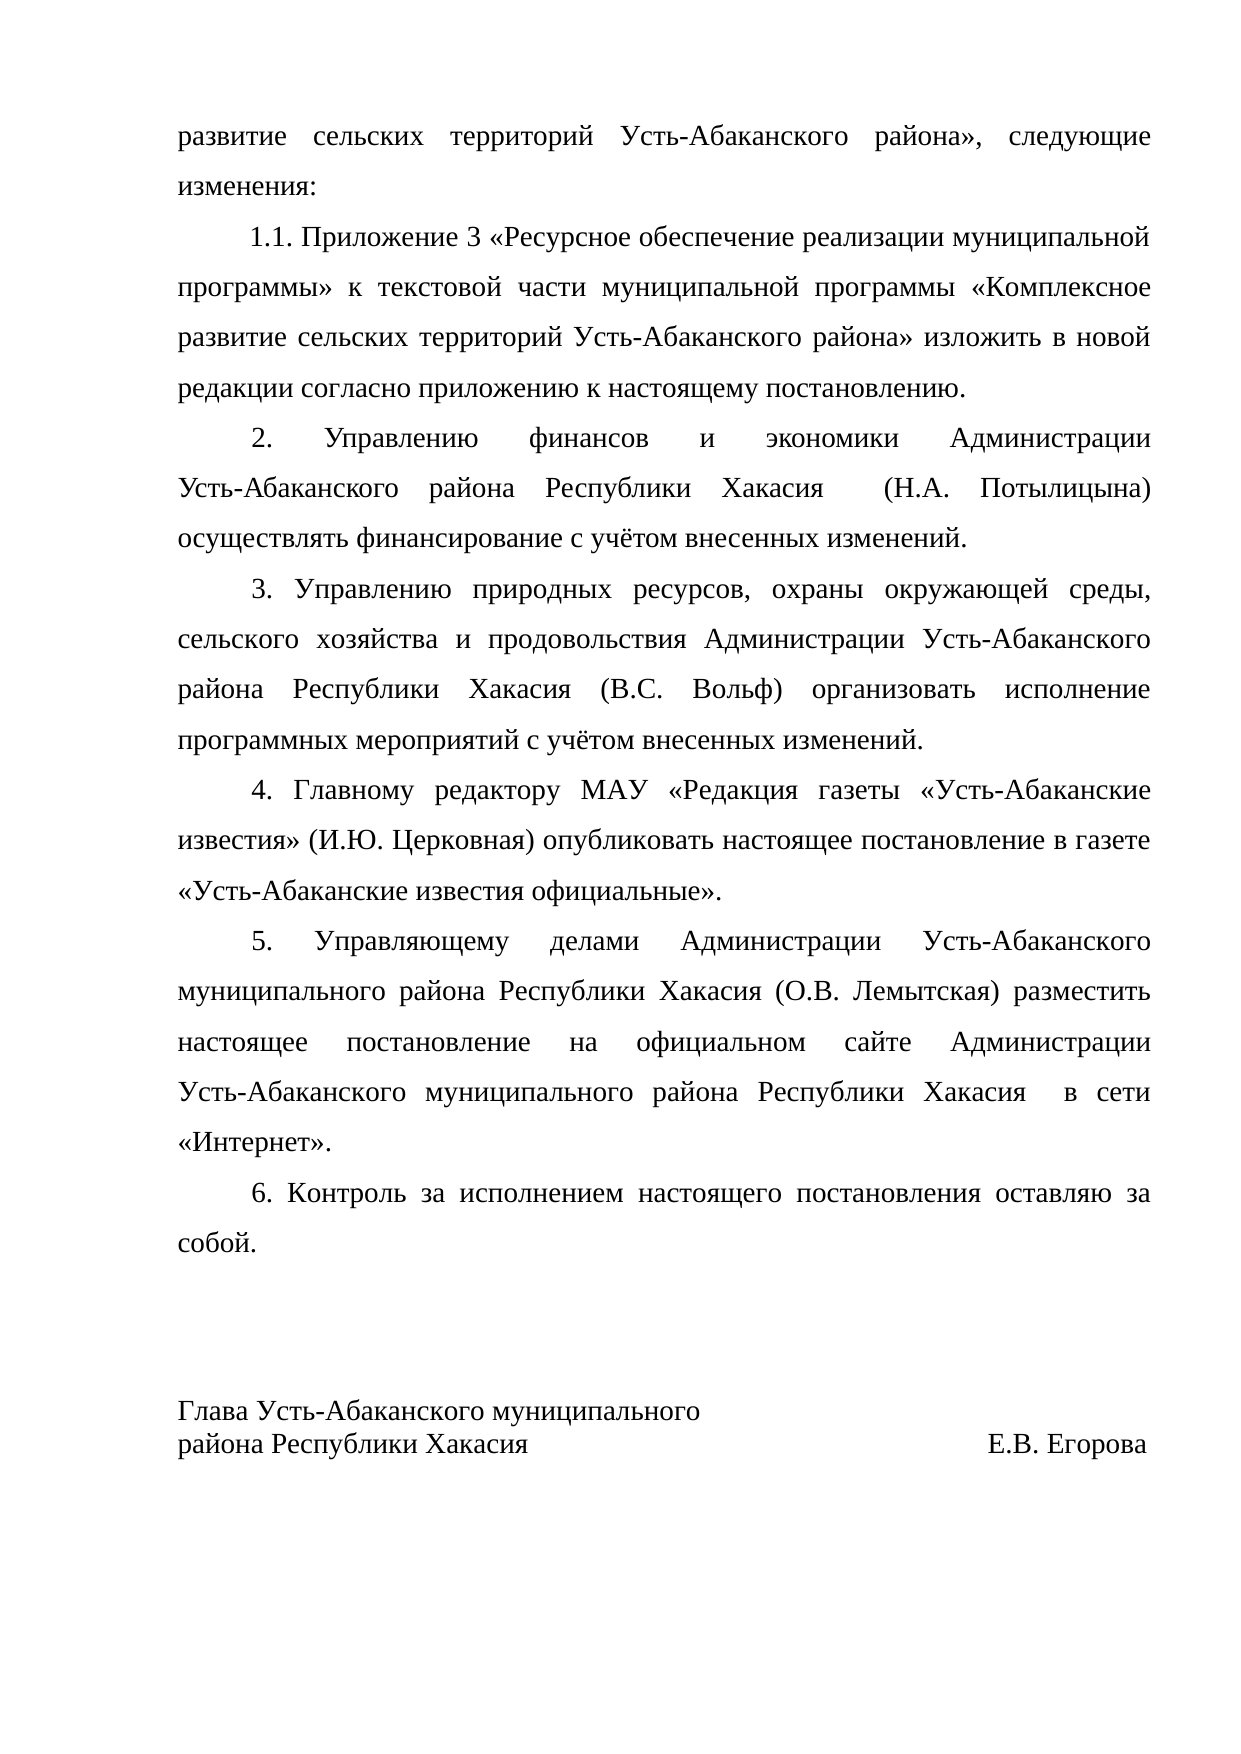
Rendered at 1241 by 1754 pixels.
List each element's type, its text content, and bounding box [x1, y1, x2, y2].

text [177, 118, 1152, 202]
text 6. Контроль за исполнением настоящего постановления оставляю за собой. [177, 1175, 1152, 1258]
text Глава Усть-Абаканского муниципального [177, 1393, 1152, 1426]
text 1.1. Приложение 3 «Ресурсное обеспечение реализации муниципальной программы» к текстовой части муниципальной программы «Комплексное развитие сельских территорий Усть-Абаканского района» изложить в новой редакции согласно приложению к настоящему постановлению. [177, 219, 1152, 403]
text 3. Управлению природных ресурсов, охраны окружающей среды, сельского хозяйства и продовольствия Администрации Усть-Абаканского района Республики Хакасия (В.С. Вольф) организовать исполнение программных мероприятий с учётом внесенных изменений. [177, 571, 1152, 755]
text 5. Управляющему делами Администрации Усть-Абаканского муниципального района Республики Хакасия (О.В. Лемытская) разместить настоящее постановление на официальном сайте Администрации Усть-Абаканского муниципального района Республики Хакасия в сети «Интернет». [177, 923, 1152, 1158]
text района Республики Хакасия Е.В. Егорова [177, 1426, 1152, 1460]
text 2. Управлению финансов и экономики Администрации Усть-Абаканского района Республики Хакасия (Н.А. Потылицына) осуществлять финансирование с учётом внесенных изменений. [177, 420, 1152, 554]
text 4. Главному редактору МАУ «Редакция газеты «Усть-Абаканские известия» (И.Ю. Церковная) опубликовать настоящее постановление в газете «Усть-Абаканские известия официальные». [177, 772, 1152, 906]
